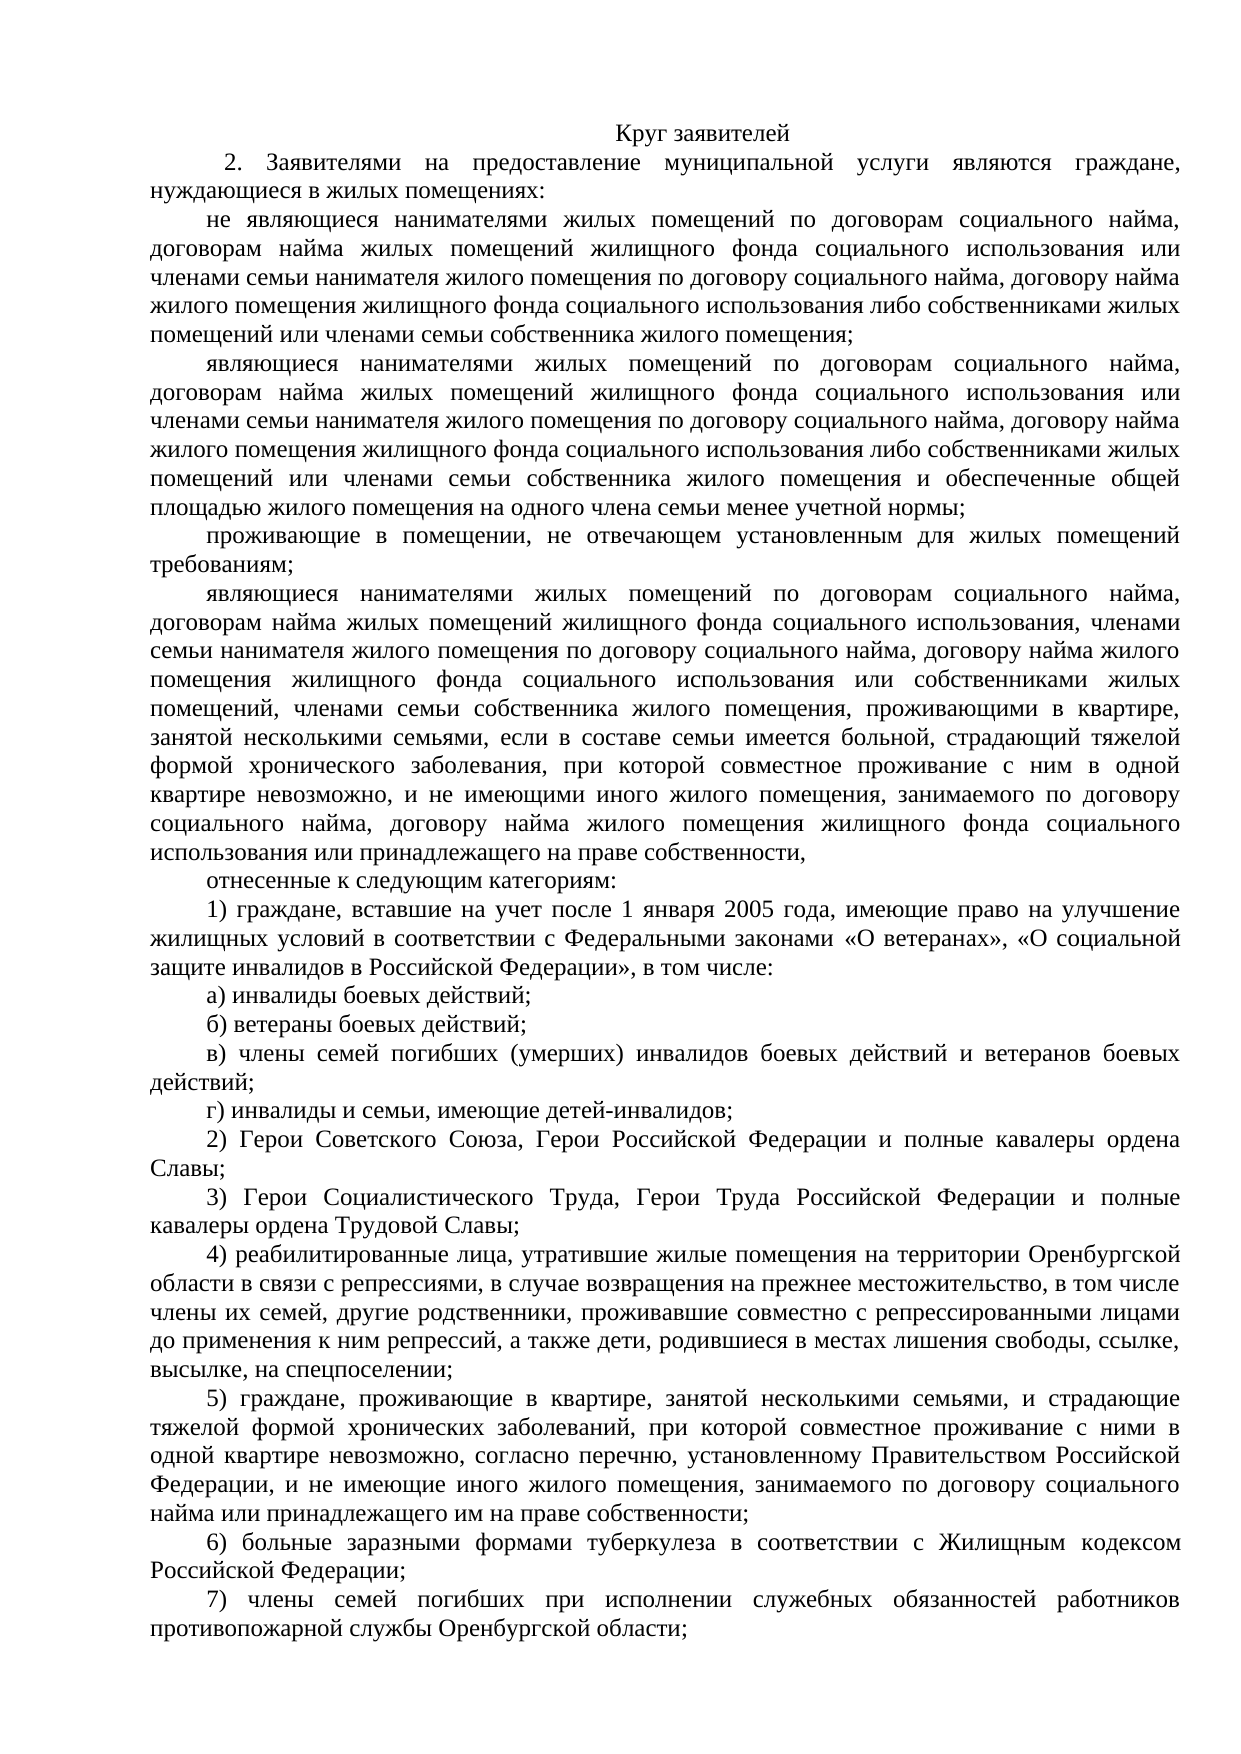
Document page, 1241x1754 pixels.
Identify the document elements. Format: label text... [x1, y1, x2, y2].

text отнесенные к следующим категориям: [150, 866, 1181, 894]
text б) ветераны боевых действий; [150, 1009, 1181, 1038]
text не являющиеся нанимателями жилых помещений по договорам социального найма, договорам найма жилых помещений жилищного фонда социального использования или членами семьи нанимателя жилого помещения по договору социального найма, договору найма жилого помещения жилищного фонда социального использования либо собственниками жилых помещений или членами семьи собственника жилого помещения; [150, 204, 1181, 348]
text 5) граждане, проживающие в квартире, занятой несколькими семьями, и страдающие тяжелой формой хронических заболеваний, при которой совместное проживание с ними в одной квартире невозможно, согласно перечню, установленному Правительством Российской Федерации, и не имеющие иного жилого помещения, занимаемого по договору социального найма или принадлежащего им на праве собственности; [150, 1383, 1181, 1527]
text 7) члены семей погибших при исполнении служебных обязанностей работников противопожарной службы Оренбургской области; [150, 1584, 1181, 1642]
text являющиеся нанимателями жилых помещений по договорам социального найма, договорам найма жилых помещений жилищного фонда социального использования, членами семьи нанимателя жилого помещения по договору социального найма, договору найма жилого помещения жилищного фонда социального использования или собственниками жилых помещений, членами семьи собственника жилого помещения, проживающими в квартире, занятой несколькими семьями, если в составе семьи имеется больной, страдающий тяжелой формой хронического заболевания, при которой совместное проживание с ним в одной квартире невозможно, и не имеющими иного жилого помещения, занимаемого по договору социального найма, договору найма жилого помещения жилищного фонда социального использования или принадлежащего на праве собственности, [150, 578, 1181, 866]
text Круг заявителей [150, 118, 1181, 147]
text г) инвалиды и семьи, имеющие детей-инвалидов; [150, 1096, 1181, 1124]
text а) инвалиды боевых действий; [150, 981, 1181, 1009]
text 3) Герои Социалистического Труда, Герои Труда Российской Федерации и полные кавалеры ордена Трудовой Славы; [150, 1182, 1181, 1239]
text являющиеся нанимателями жилых помещений по договорам социального найма, договорам найма жилых помещений жилищного фонда социального использования или членами семьи нанимателя жилого помещения по договору социального найма, договору найма жилого помещения жилищного фонда социального использования либо собственниками жилых помещений или членами семьи собственника жилого помещения и обеспеченные общей площадью жилого помещения на одного члена семьи менее учетной нормы; [150, 348, 1181, 521]
text 6) больные заразными формами туберкулеза в соответствии с Жилищным кодексом Российской Федерации; [150, 1527, 1181, 1584]
text в) члены семей погибших (умерших) инвалидов боевых действий и ветеранов боевых действий; [150, 1038, 1181, 1096]
text 1) граждане, вставшие на учет после 1 января 2005 года, имеющие право на улучшение жилищных условий в соответствии с Федеральными законами «О ветеранах», «О социальной защите инвалидов в Российской Федерации», в том числе: [150, 894, 1181, 981]
text 2. Заявителями на предоставление муниципальной услуги являются граждане, нуждающиеся в жилых помещениях: [150, 147, 1181, 204]
text 4) реабилитированные лица, утратившие жилые помещения на территории Оренбургской области в связи с репрессиями, в случае возвращения на прежнее местожительство, в том числе члены их семей, другие родственники, проживавшие совместно с репрессированными лицами до применения к ним репрессий, а также дети, родившиеся в местах лишения свободы, ссылке, высылке, на спецпоселении; [150, 1239, 1181, 1383]
text 2) Герои Советского Союза, Герои Российской Федерации и полные кавалеры ордена Славы; [150, 1124, 1181, 1182]
text проживающие в помещении, не отвечающем установленным для жилых помещений требованиям; [150, 521, 1181, 578]
